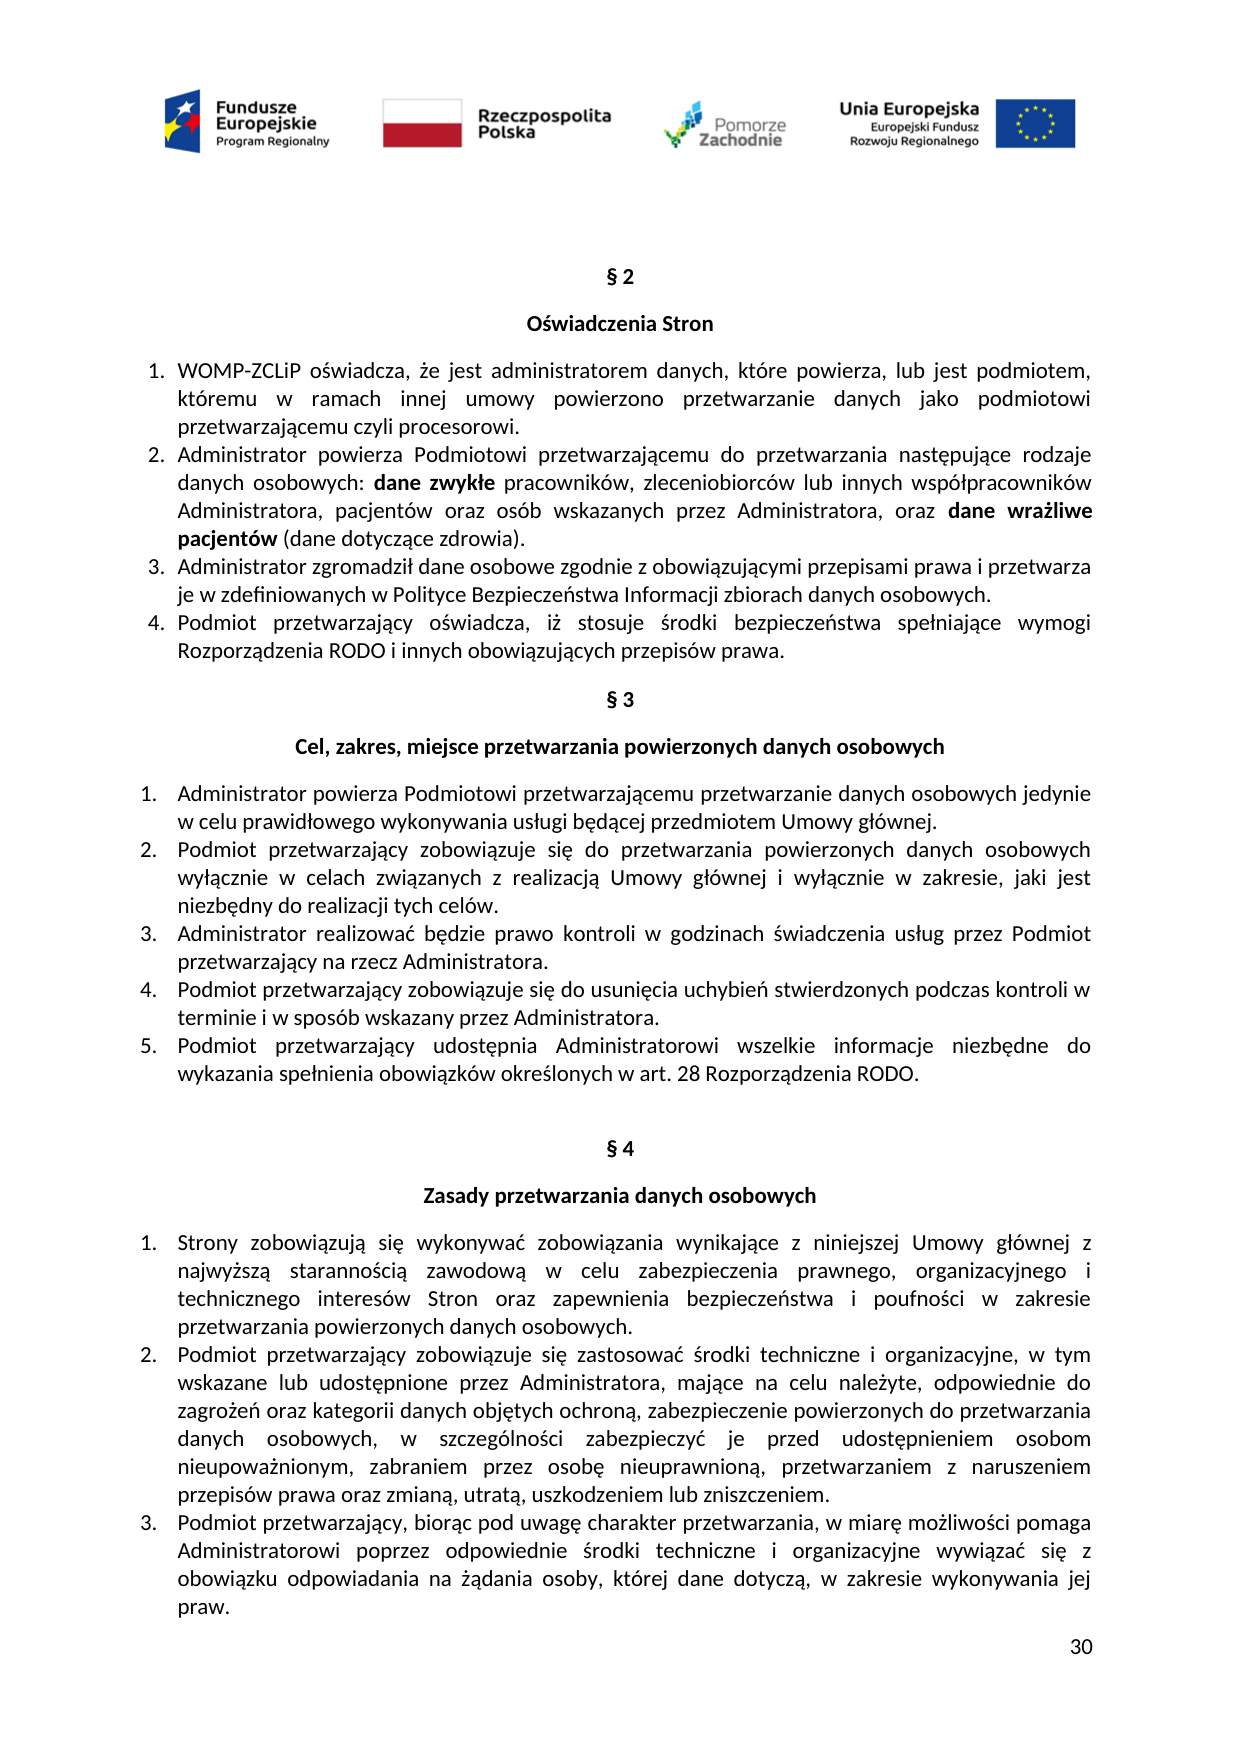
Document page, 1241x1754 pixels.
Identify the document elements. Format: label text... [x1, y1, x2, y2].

list Administrator powierza Podmiotowi przetwarzającemu przetwarzanie danych osobowych jedynie w celu prawidłowego wykonywania usługi będącej przedmiotem Umowy głównej. [140, 779, 1093, 835]
text Oświadczenia Stron [148, 309, 1093, 337]
text § 3 [148, 685, 1093, 713]
text § 4 [148, 1134, 1093, 1162]
list Podmiot przetwarzający zobowiązuje się zastosować środki techniczne i organizacyjne, w tym wskazane lub udostępnione przez Administratora, mające na celu należyte, odpowiednie do zagrożeń oraz kategorii danych objętych ochroną, zabezpieczenie powierzonych do przetwarzania danych osobowych, w szczególności zabezpieczyć je przed udostępnieniem osobom nieupoważnionym, zabraniem przez osobę nieuprawnioną, przetwarzaniem z naruszeniem przepisów prawa oraz zmianą, utratą, uszkodzeniem lub zniszczeniem. [140, 1340, 1093, 1508]
list Strony zobowiązują się wykonywać zobowiązania wynikające z niniejszej Umowy głównej z najwyższą starannością zawodową w celu zabezpieczenia prawnego, organizacyjnego i technicznego interesów Stron oraz zapewnienia bezpieczeństwa i poufności w zakresie przetwarzania powierzonych danych osobowych. [140, 1228, 1093, 1340]
list Podmiot przetwarzający oświadcza, iż stosuje środki bezpieczeństwa spełniające wymogi Rozporządzenia RODO i innych obowiązujących przepisów prawa. [148, 608, 1093, 664]
list Podmiot przetwarzający zobowiązuje się do usunięcia uchybień stwierdzonych podczas kontroli w terminie i w sposób wskazany przez Administratora. [140, 975, 1093, 1031]
text Cel, zakres, miejsce przetwarzania powierzonych danych osobowych [148, 732, 1093, 760]
list WOMP-ZCLiP oświadcza, że jest administratorem danych, które powierza, lub jest podmiotem, któremu w ramach innej umowy powierzono przetwarzanie danych jako podmiotowi przetwarzającemu czyli procesorowi. [148, 356, 1093, 440]
list Administrator realizować będzie prawo kontroli w godzinach świadczenia usług przez Podmiot przetwarzający na rzecz Administratora. [140, 919, 1093, 975]
list Podmiot przetwarzający, biorąc pod uwagę charakter przetwarzania, w miarę możliwości pomaga Administratorowi poprzez odpowiednie środki techniczne i organizacyjne wywiązać się z obowiązku odpowiadania na żądania osoby, której dane dotyczą, w zakresie wykonywania jej praw. [140, 1508, 1093, 1620]
text Zasady przetwarzania danych osobowych [148, 1181, 1093, 1209]
picture [147, 73, 1093, 169]
list Podmiot przetwarzający zobowiązuje się do przetwarzania powierzonych danych osobowych wyłącznie w celach związanych z realizacją Umowy głównej i wyłącznie w zakresie, jaki jest niezbędny do realizacji tych celów. [140, 835, 1093, 919]
list Administrator zgromadził dane osobowe zgodnie z obowiązującymi przepisami prawa i przetwarza je w zdefiniowanych w Polityce Bezpieczeństwa Informacji zbiorach danych osobowych. [148, 552, 1093, 608]
list Podmiot przetwarzający udostępnia Administratorowi wszelkie informacje niezbędne do wykazania spełnienia obowiązków określonych w art. 28 Rozporządzenia RODO. [140, 1031, 1093, 1087]
text § 2 [148, 262, 1093, 291]
list Administrator powierza Podmiotowi przetwarzającemu do przetwarzania następujące rodzaje danych osobowych: dane zwykłe pracowników, zleceniobiorców lub innych współpracowników Administratora, pacjentów oraz osób wskazanych przez Administratora, oraz dane wrażliwe pacjentów (dane dotyczące zdrowia). [148, 440, 1093, 552]
